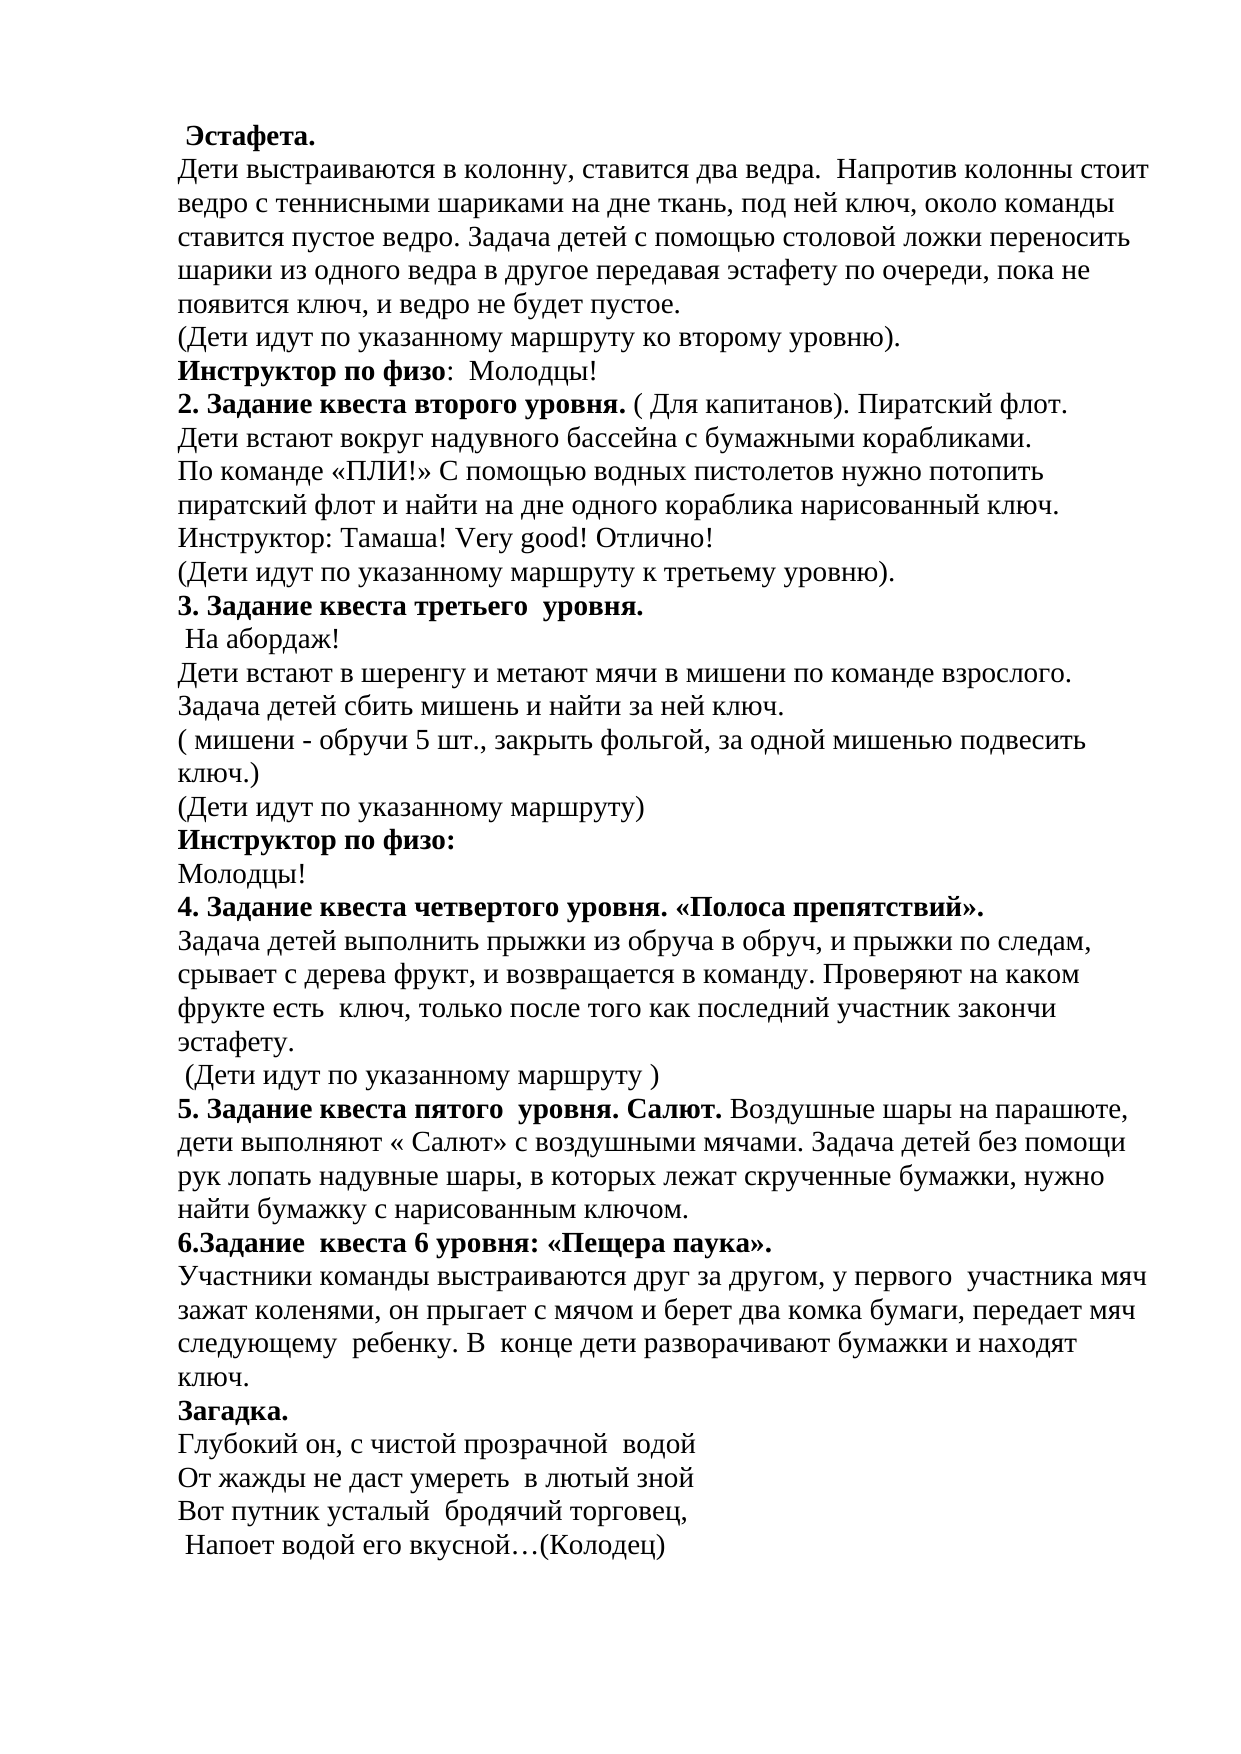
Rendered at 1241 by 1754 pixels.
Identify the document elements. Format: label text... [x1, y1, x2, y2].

text 6.Задание квеста 6 уровня: «Пещера паука». [177, 1225, 1152, 1258]
text Напоет водой его вкусной…(Колодец) [177, 1527, 1152, 1560]
text Эстафета. Дети выстраиваются в колонну, ставится два ведра. Напротив колонны стоит ведро с теннисными шариками на дне ткань, под ней ключ, около команды ставится пустое ведро. Задача детей с помощью столовой ложки переносить шарики из одного ведра в другое передавая эстафету по очереди, пока не появится ключ, и ведро не будет пустое. (Дети идут по указанному маршруту ко второму уровню). Инструктор по физо: Молодцы! 2. Задание квеста второго уровня. ( Для капитанов). Пиратский флот. Дети встают вокруг надувного бассейна с бумажными корабликами. По команде «ПЛИ!» С помощью водных пистолетов нужно потопить пиратский флот и найти на дне одного кораблика нарисованный ключ. Инструктор: Тамаша! Very good! Отлично! (Дети идут по указанному маршруту к третьему уровню). 3. Задание квеста третьего уровня. [177, 118, 1152, 621]
text Вот путник усталый бродячий торговец, [177, 1493, 1152, 1527]
text Участники команды выстраиваются друг за другом, у первого участника мяч зажат коленями, он прыгает с мячом и берет два комка бумаги, передает мяч следующему ребенку. В конце дети разворачивают бумажки и находят ключ. [177, 1258, 1152, 1393]
text (Дети идут по указанному маршруту ) 5. Задание квеста пятого уровня. Салют. Воздушные шары на парашюте, дети выполняют « Салют» с воздушными мячами. Задача детей без помощи рук лопать надувные шары, в которых лежат скрученные бумажки, нужно найти бумажку с нарисованным ключом. [177, 1057, 1152, 1225]
text От жажды не даст умереть в лютый зной [177, 1460, 1152, 1493]
text На абордаж! Дети встают в шеренгу и метают мячи в мишени по команде взрослого. Задача детей сбить мишень и найти за ней ключ. ( мишени - обручи 5 шт., закрыть фольгой, за одной мишенью подвесить ключ.) (Дети идут по указанному маршруту) Инструктор по физо: [177, 621, 1152, 856]
text Загадка. Глубокий он, с чистой прозрачной водой [177, 1393, 1152, 1460]
text Молодцы! 4. Задание квеста четвертого уровня. «Полоса препятствий». Задача детей выполнить прыжки из обруча в обруч, и прыжки по следам, срывает с дерева фрукт, и возвращается в команду. Проверяют на каком фрукте есть ключ, только после того как последний участник закончи эстафету. [177, 856, 1152, 1057]
